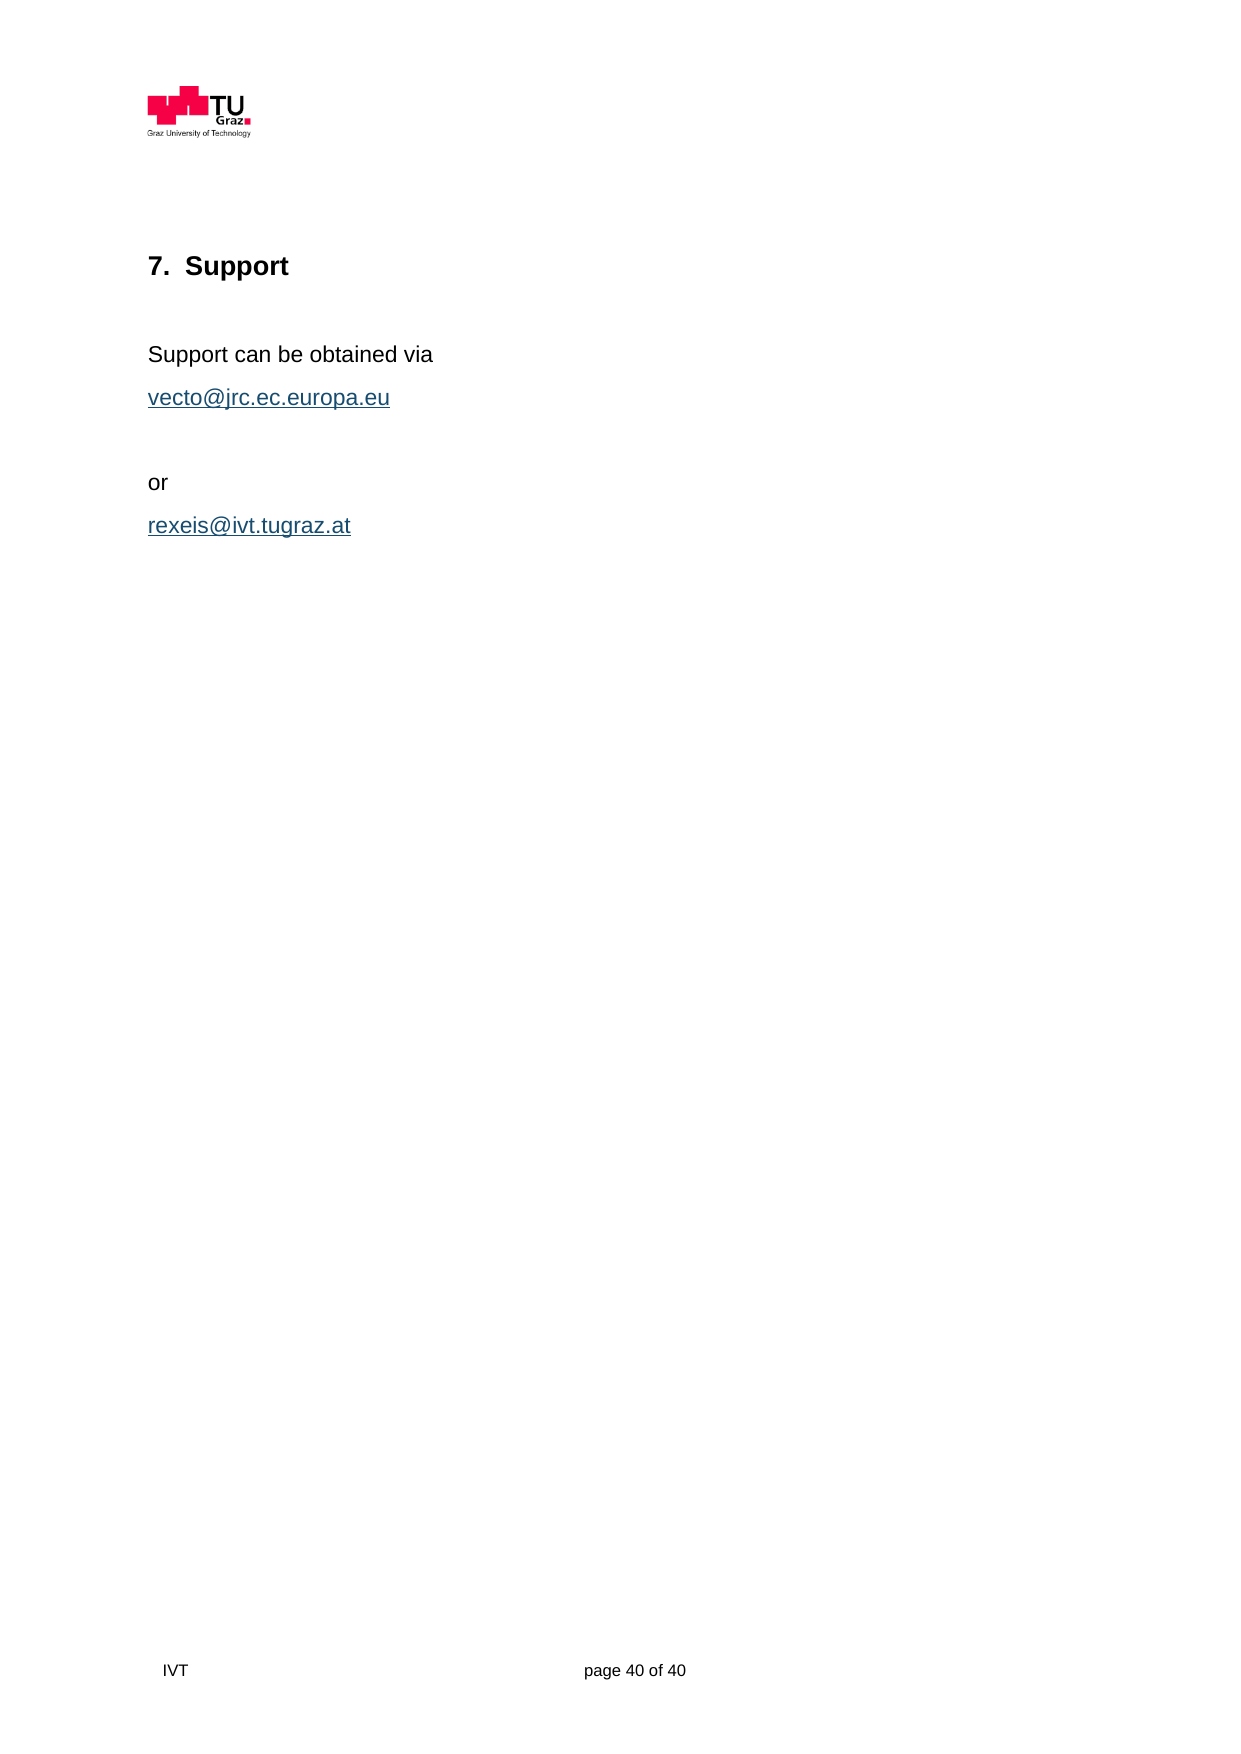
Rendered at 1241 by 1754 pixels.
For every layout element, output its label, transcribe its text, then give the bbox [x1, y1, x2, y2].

text or [148, 469, 1092, 496]
picture [147, 86, 251, 138]
text Support can be obtained via [148, 341, 1092, 368]
text rexeis@ivt.tugraz.at [148, 512, 1092, 538]
subtitle Support [148, 250, 1092, 281]
text vecto@jrc.ec.europa.eu [148, 384, 1092, 410]
